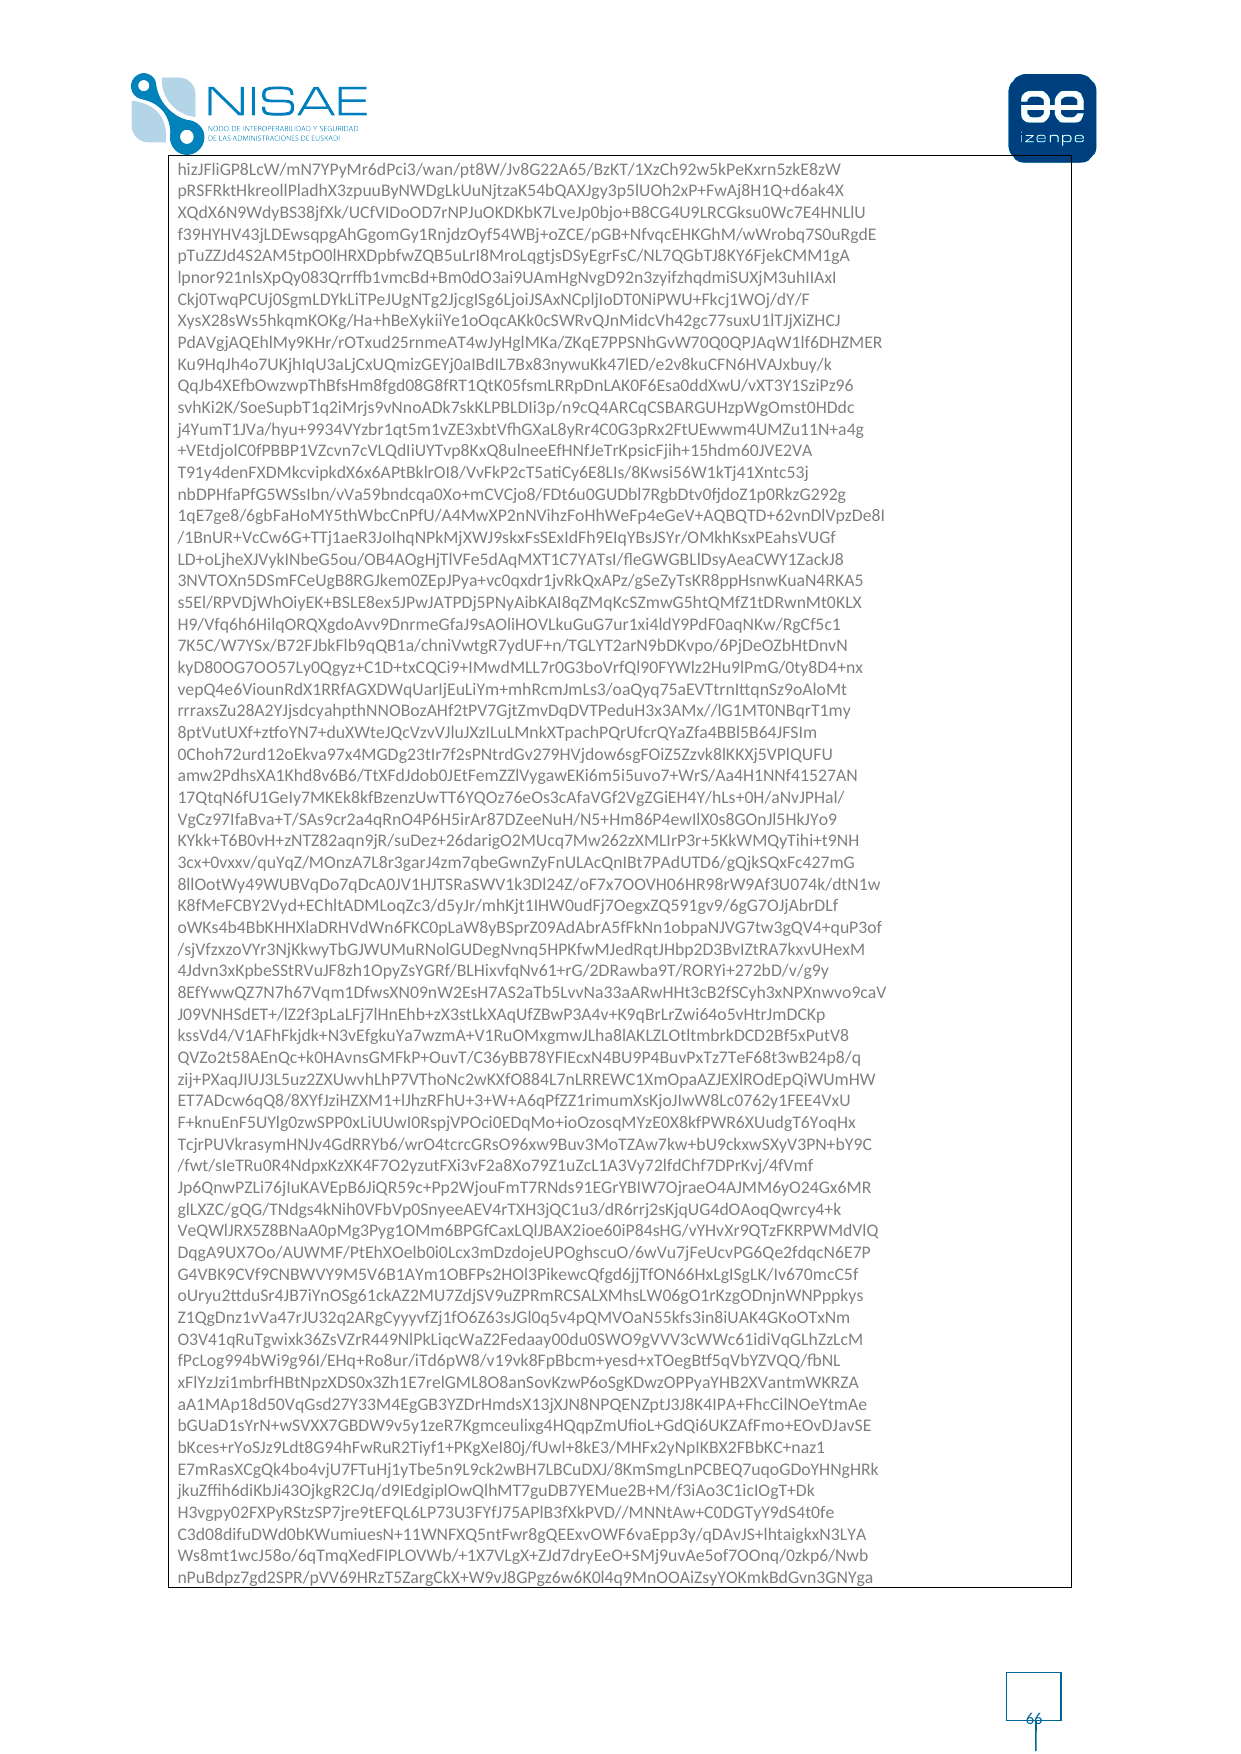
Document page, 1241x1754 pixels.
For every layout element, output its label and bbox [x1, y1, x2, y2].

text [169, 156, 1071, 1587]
picture [139, 81, 148, 90]
picture [1007, 74, 1097, 163]
picture [181, 131, 193, 143]
picture [149, 73, 386, 155]
picture [118, 73, 180, 155]
